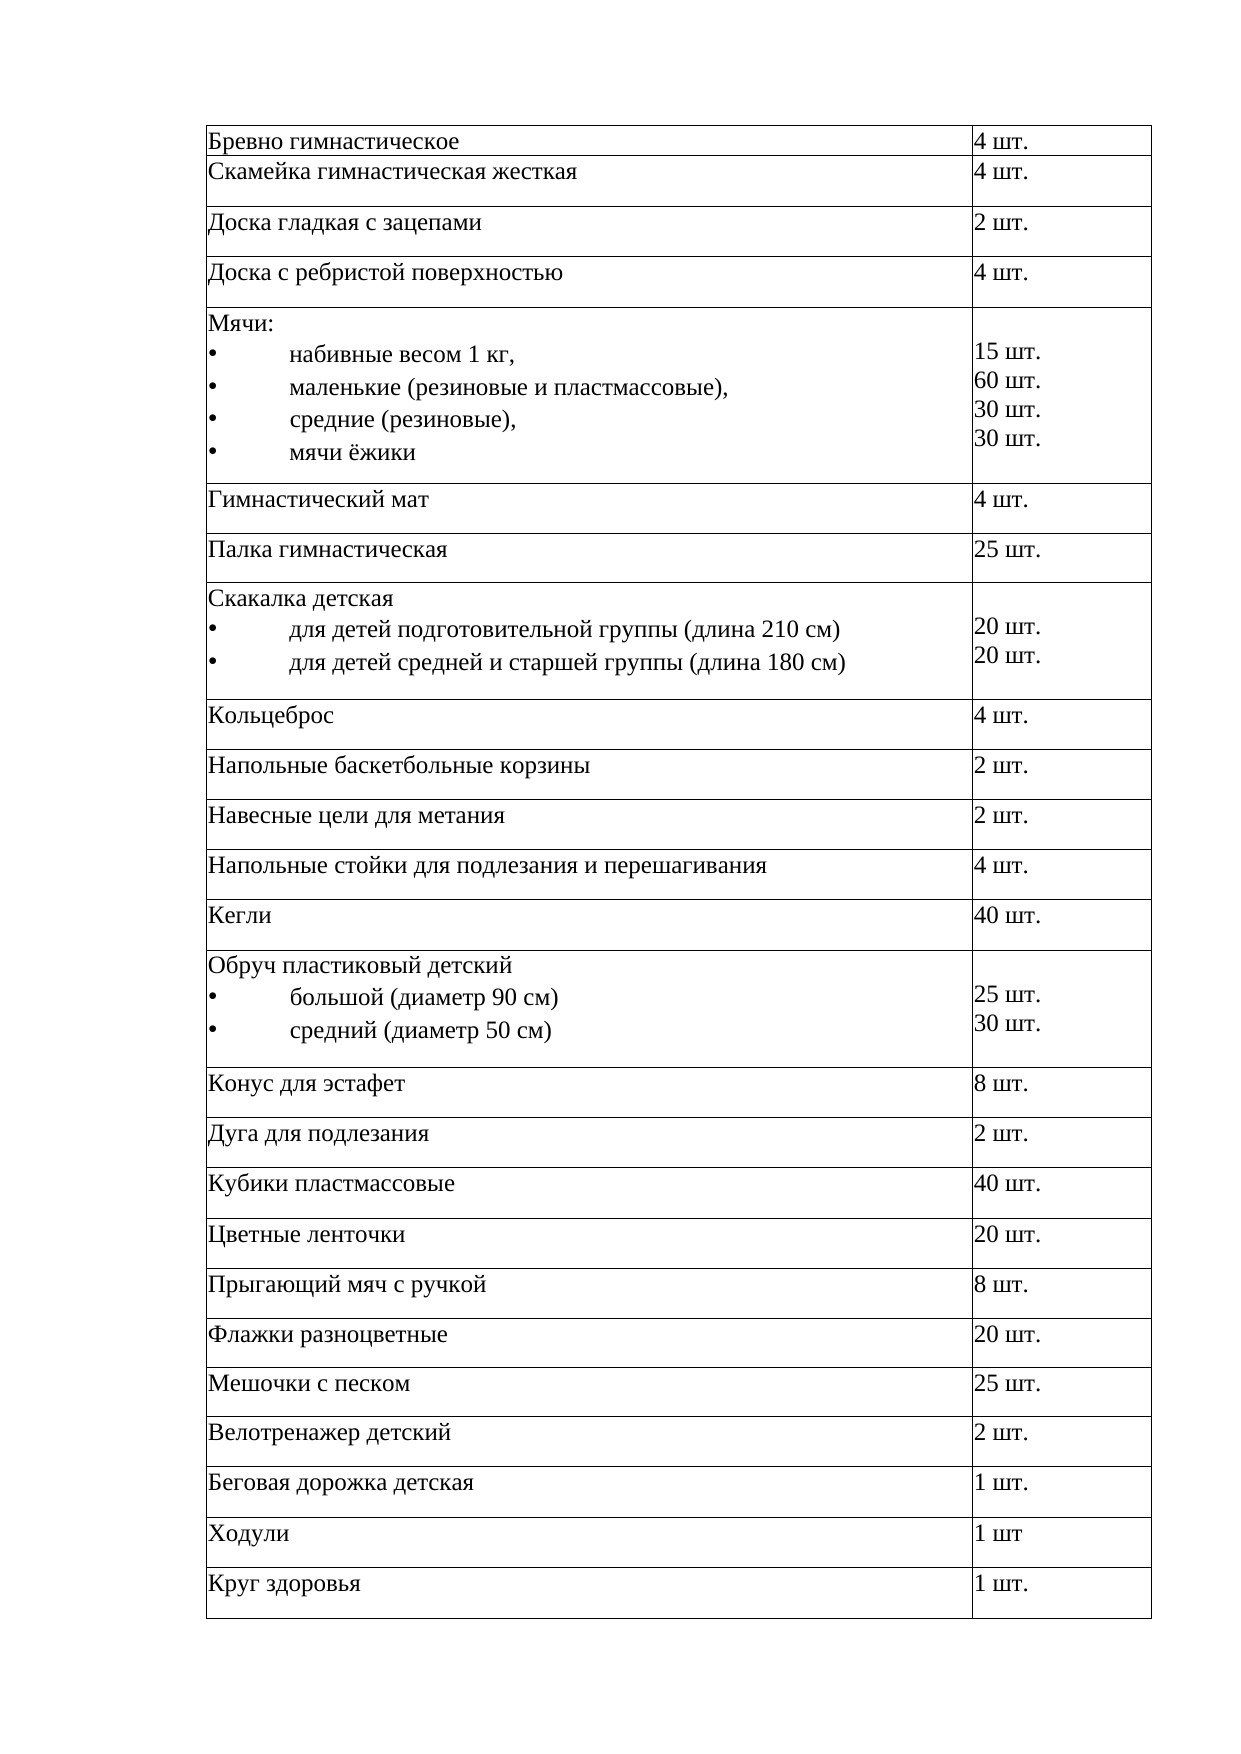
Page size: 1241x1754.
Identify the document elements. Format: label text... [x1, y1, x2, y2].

table_cell 4 шт. [973, 484, 1151, 533]
table_cell 2 шт. [973, 207, 1151, 256]
table_cell 15 шт. 60 шт. 30 шт. 30 шт. [973, 308, 1151, 483]
table_cell Кубики пластмассовые [207, 1168, 972, 1218]
table_cell Беговая дорожка детская [207, 1467, 972, 1517]
table_cell 1 шт. [973, 1467, 1151, 1517]
table_cell Скакалка детская для детей подготовительной группы (длина 210 см) для детей средней и старшей группы (длина 180 см) [207, 583, 972, 699]
table_cell 20 шт. 20 шт. [973, 583, 1151, 699]
table_cell Прыгающий мяч с ручкой [207, 1269, 972, 1318]
table_cell Мешочки с песком [207, 1368, 972, 1416]
table_cell 40 шт. [973, 1168, 1151, 1218]
table_cell 1 шт. [973, 1568, 1151, 1618]
table_cell 4 шт. [973, 126, 1151, 155]
table_cell Доска гладкая с зацепами [207, 207, 972, 256]
table_cell Навесные цели для метания [207, 800, 972, 849]
table_cell 25 шт. [973, 1368, 1151, 1416]
table_cell Гимнастический мат [207, 484, 972, 533]
table_cell Напольные стойки для подлезания и перешагивания [207, 850, 972, 899]
table_cell 40 шт. [973, 900, 1151, 949]
table_cell Мячи: набивные весом 1 кг, маленькие (резиновые и пластмассовые), средние (резиновые), мячи ёжики [207, 308, 972, 483]
table_cell Ходули [207, 1518, 972, 1567]
table_cell 25 шт. 30 шт. [973, 951, 1151, 1067]
table_cell Кегли [207, 900, 972, 949]
table_cell Обруч пластиковый детский большой (диаметр 90 см) средний (диаметр 50 см) [207, 951, 972, 1067]
table_cell Флажки разноцветные [207, 1319, 972, 1367]
table_cell Круг здоровья [207, 1568, 972, 1618]
table_cell 4 шт. [973, 700, 1151, 749]
table_cell Дуга для подлезания [207, 1118, 972, 1167]
table_cell 2 шт. [973, 750, 1151, 799]
table_cell Скамейка гимнастическая жесткая [207, 156, 972, 206]
table_cell 8 шт. [973, 1269, 1151, 1318]
table_cell 25 шт. [973, 534, 1151, 582]
table_cell Палка гимнастическая [207, 534, 972, 582]
table_cell Доска с ребристой поверхностью [207, 257, 972, 307]
table_cell 4 шт. [973, 257, 1151, 307]
table_cell Бревно гимнастическое [207, 126, 972, 155]
table_cell Цветные ленточки [207, 1219, 972, 1268]
table_cell 20 шт. [973, 1319, 1151, 1367]
table_cell 2 шт. [973, 800, 1151, 849]
table_cell 20 шт. [973, 1219, 1151, 1268]
table_cell 4 шт. [973, 156, 1151, 206]
table_cell 2 шт. [973, 1417, 1151, 1466]
table_cell Конус для эстафет [207, 1068, 972, 1117]
table_cell 8 шт. [973, 1068, 1151, 1117]
table_cell 2 шт. [973, 1118, 1151, 1167]
table_cell 4 шт. [973, 850, 1151, 899]
table_cell 1 шт [973, 1518, 1151, 1567]
table_cell Велотренажер детский [207, 1417, 972, 1466]
table_cell Кольцеброс [207, 700, 972, 749]
table_cell Напольные баскетбольные корзины [207, 750, 972, 799]
